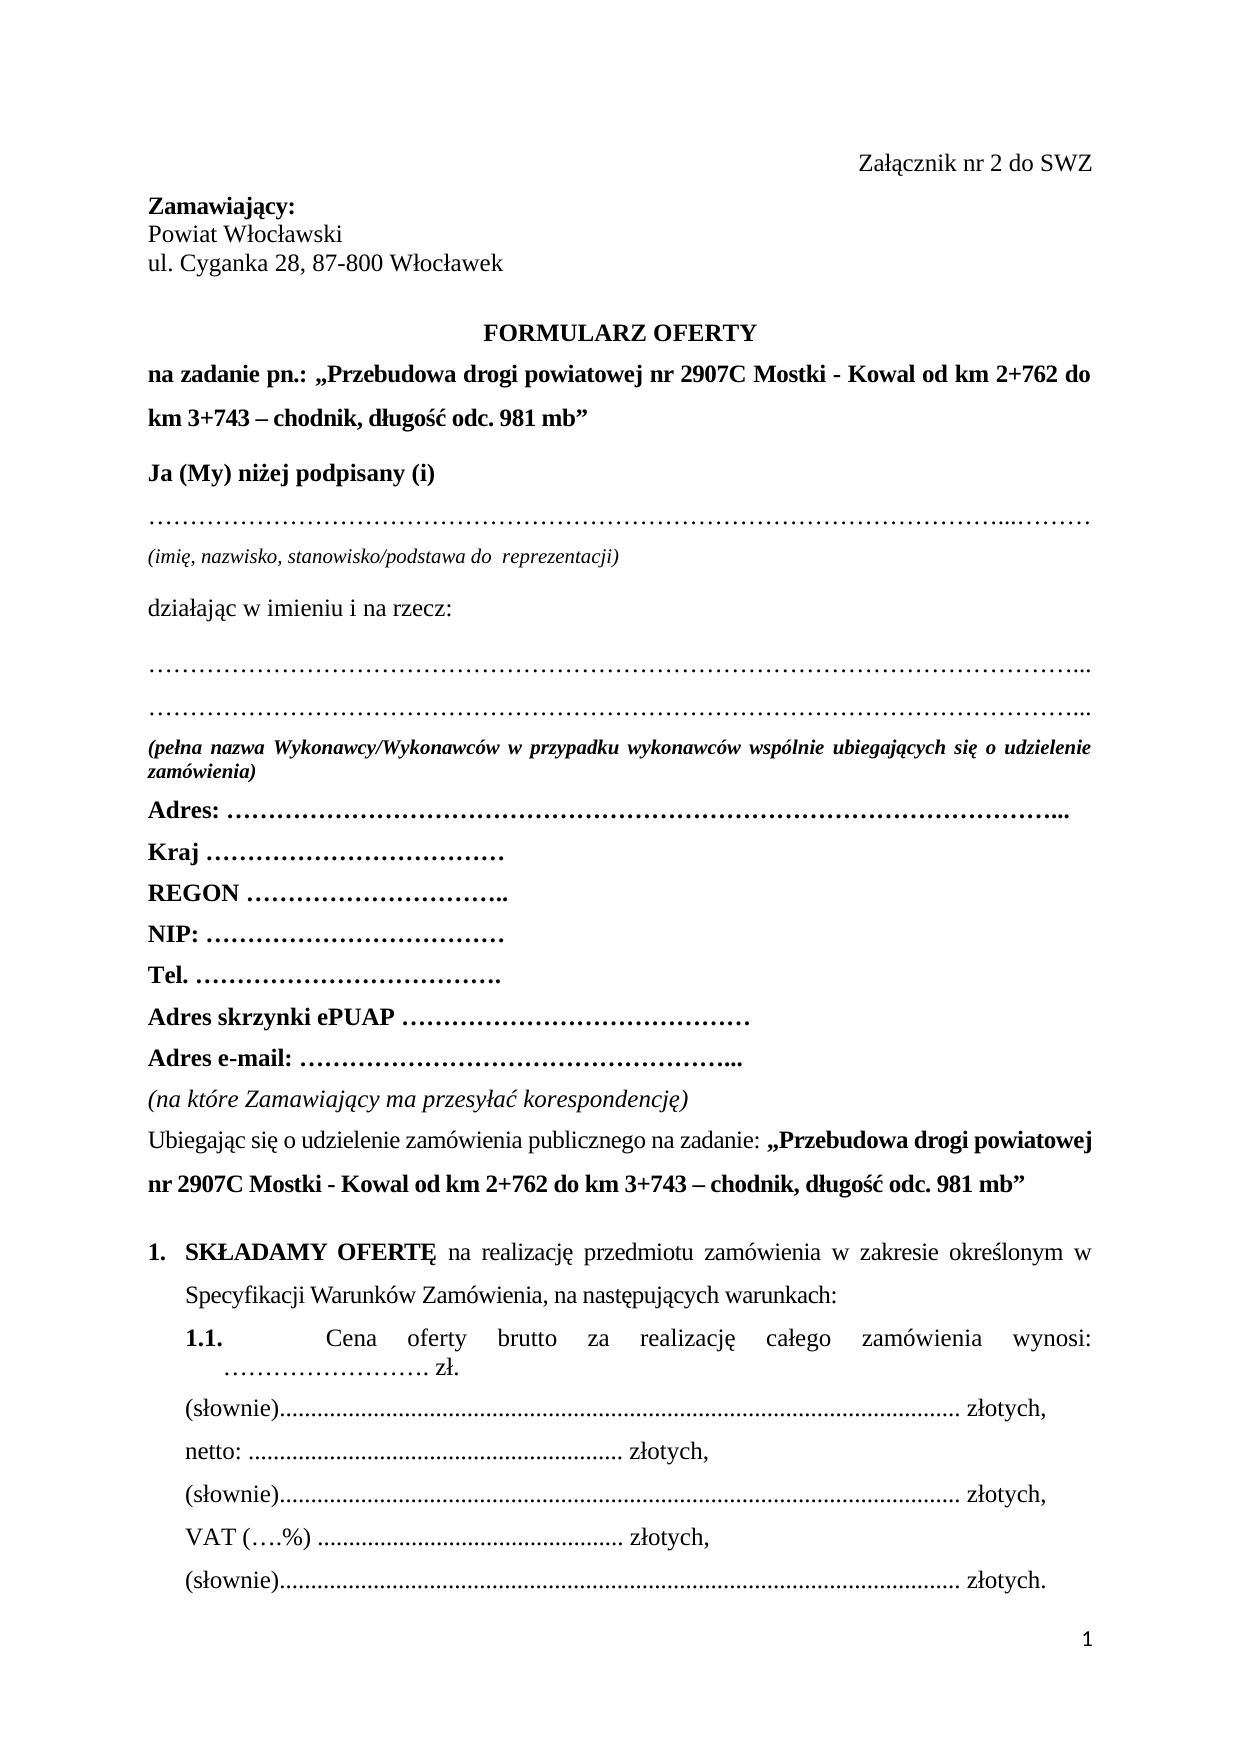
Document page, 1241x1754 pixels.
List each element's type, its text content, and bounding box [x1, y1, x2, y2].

text FORMULARZ OFERTY [148, 318, 1093, 347]
text netto: ............................................................ złotych, [148, 1436, 1093, 1465]
text (na które Zamawiający ma przesyłać korespondencję) [148, 1084, 1093, 1113]
text ul. Cyganka 28, 87-800 Włocławek [148, 248, 1093, 277]
text (słownie)............................................................................................................. złotych, [148, 1393, 1093, 1422]
text Zamawiający: [148, 191, 1093, 219]
text VAT (….%) ................................................. złotych, [148, 1522, 1093, 1551]
text Załącznik nr 2 do SWZ [738, 148, 1093, 176]
text na zadanie pn.: „Przebudowa drogi powiatowej nr 2907C Mostki - Kowal od km 2+762 do km 3+743 – chodnik, długość odc. 981 mb” [148, 359, 1093, 431]
text (słownie)............................................................................................................. złotych, [148, 1479, 1093, 1508]
text …………………………………………………………………………………………………...…………………………………………………………………………………………………... [148, 649, 1093, 721]
text Adres skrzynki ePUAP …………………………………… [148, 1002, 1093, 1031]
text NIP: ……………………………… [148, 919, 1093, 948]
text …………………………………………………………………………………………...……… [148, 501, 1093, 530]
text (pełna nazwa Wykonawcy/Wykonawców w przypadku wykonawców wspólnie ubiegających się o udzielenie zamówienia) [148, 735, 1093, 783]
text Kraj ……………………………… [148, 837, 1093, 866]
text Adres e-mail: ……………………………………………... [148, 1043, 1093, 1072]
text Tel. ………………………………. [148, 961, 1093, 989]
text (słownie)............................................................................................................. złotych. [148, 1566, 1093, 1594]
list Cena oferty brutto za realizację całego zamówienia wynosi: ……………………. zł. [185, 1323, 1093, 1381]
text Ubiegając się o udzielenie zamówienia publicznego na zadanie: „Przebudowa drogi powiatowej nr 2907C Mostki - Kowal od km 2+762 do km 3+743 – chodnik, długość odc. 981 mb” [148, 1126, 1093, 1197]
text działając w imieniu i na rzecz: [148, 593, 1093, 622]
text Ja (My) niżej podpisany (i) [148, 458, 1093, 487]
text Powiat Włocławski [148, 219, 1093, 248]
text REGON ………………………….. [148, 878, 1093, 907]
list SKŁADAMY OFERTĘ na realizację przedmiotu zamówienia w zakresie określonym w Specyfikacji Warunków Zamówienia, na następujących warunkach: [148, 1237, 1093, 1309]
text Adres: ………………………………………………………………………………………... [148, 796, 1093, 824]
text (imię, nazwisko, stanowisko/podstawa do reprezentacji) [148, 544, 1093, 568]
